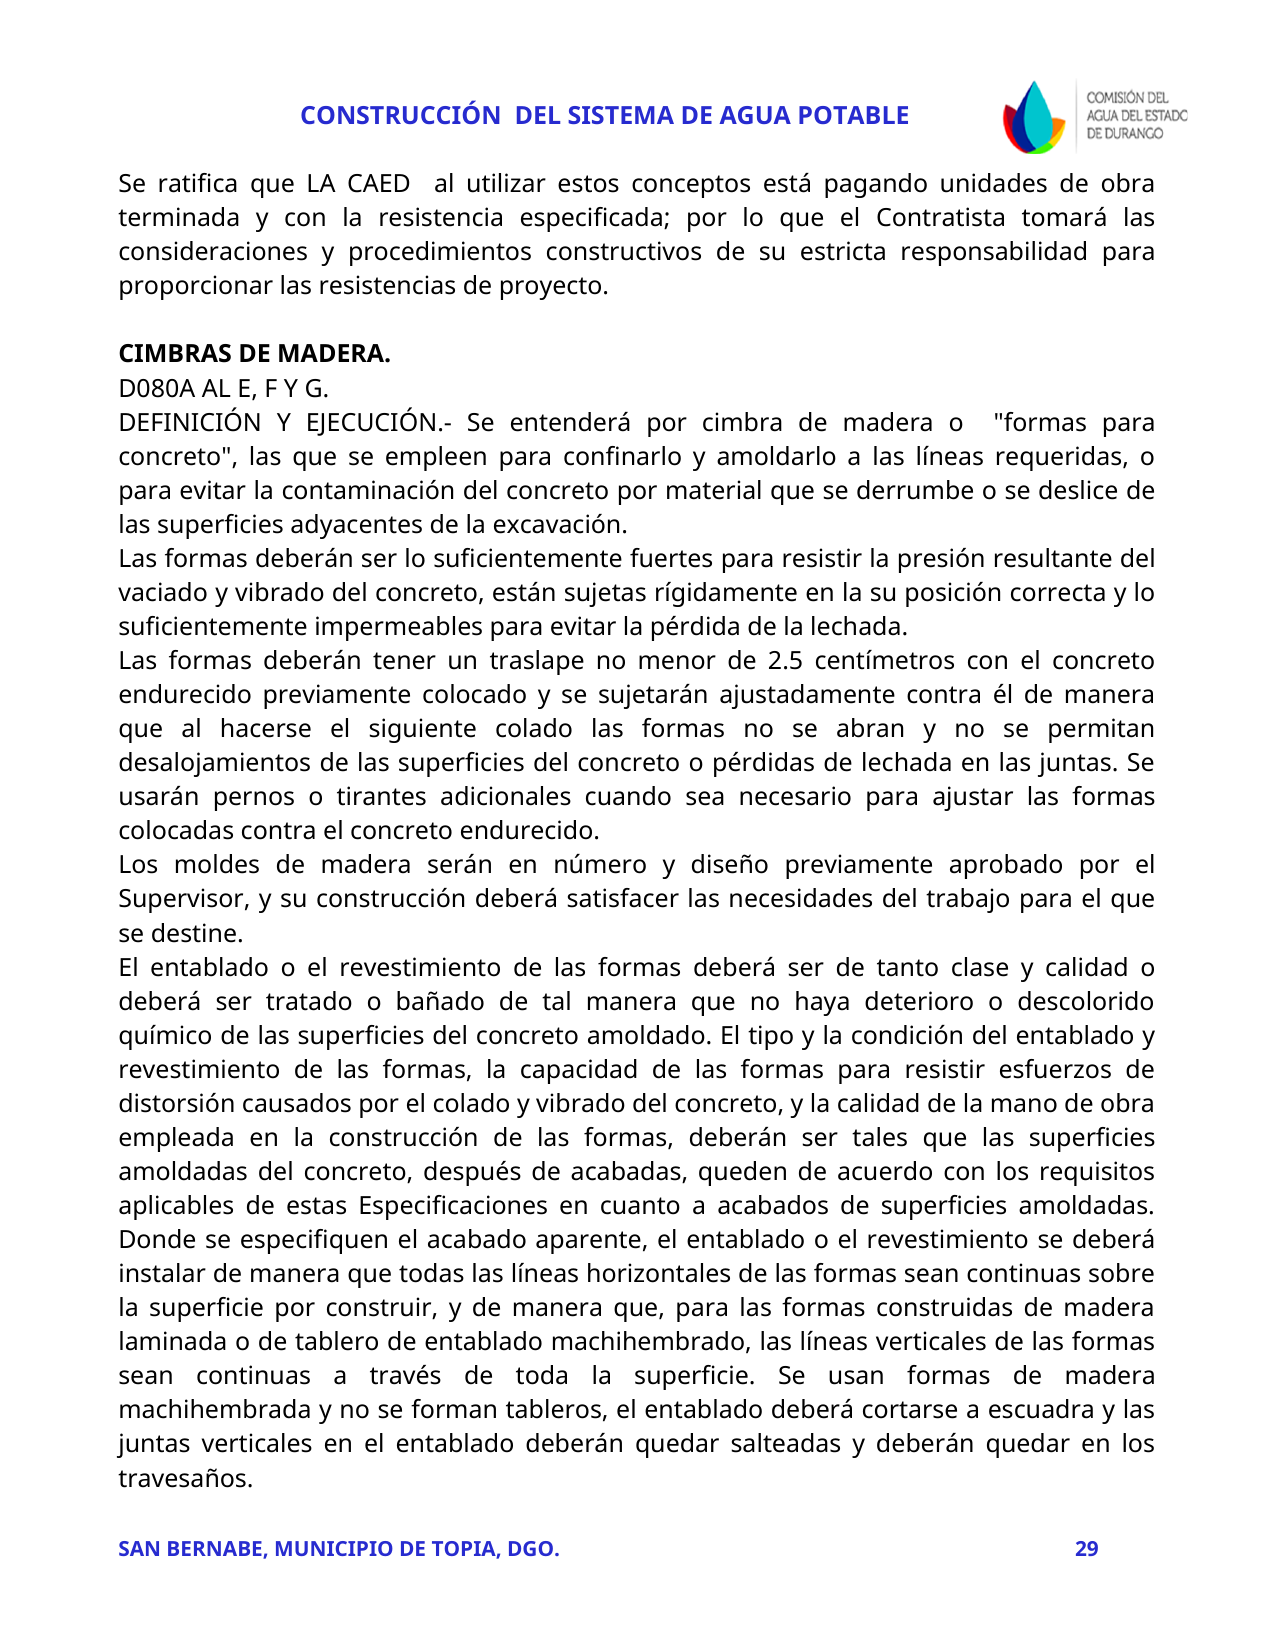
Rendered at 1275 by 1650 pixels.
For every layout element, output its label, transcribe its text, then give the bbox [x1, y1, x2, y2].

text Las formas deberán tener un traslape no menor de 2.5 centímetros con el concreto endurecido previamente colocado y se sujetarán ajustadamente contra él de manera que al hacerse el siguiente colado las formas no se abran y no se permitan desalojamientos de las superficies del concreto o pérdidas de lechada en las juntas. Se usarán pernos o tirantes adicionales cuando sea necesario para ajustar las formas colocadas contra el concreto endurecido. [118, 643, 1157, 847]
picture [1000, 78, 1191, 157]
text DEFINICIÓN Y EJECUCIÓN.- Se entenderá por cimbra de madera o "formas para concreto", las que se empleen para confinarlo y amoldarlo a las líneas requeridas, o para evitar la contaminación del concreto por material que se derrumbe o se deslice de las superficies adyacentes de la excavación. [118, 404, 1157, 541]
text El entablado o el revestimiento de las formas deberá ser de tanto clase y calidad o deberá ser tratado o bañado de tal manera que no haya deterioro o descolorido químico de las superficies del concreto amoldado. El tipo y la condición del entablado y revestimiento de las formas, la capacidad de las formas para resistir esfuerzos de distorsión causados por el colado y vibrado del concreto, y la calidad de la mano de obra empleada en la construcción de las formas, deberán ser tales que las superficies amoldadas del concreto, después de acabadas, queden de acuerdo con los requisitos aplicables de estas Especificaciones en cuanto a acabados de superficies amoldadas. Donde se especifiquen el acabado aparente, el entablado o el revestimiento se deberá instalar de manera que todas las líneas horizontales de las formas sean continuas sobre la superficie por construir, y de manera que, para las formas construidas de madera laminada o de tablero de entablado machihembrado, las líneas verticales de las formas sean continuas a través de toda la superficie. Se usan formas de madera machihembrada y no se forman tableros, el entablado deberá cortarse a escuadra y las juntas verticales en el entablado deberán quedar salteadas y deberán quedar en los travesaños. [118, 949, 1157, 1494]
text CIMBRAS DE MADERA. [118, 336, 1157, 370]
text D080A AL E, F Y G. [118, 370, 1157, 404]
text Las formas deberán ser lo suficientemente fuertes para resistir la presión resultante del vaciado y vibrado del concreto, están sujetas rígidamente en la su posición correcta y lo suficientemente impermeables para evitar la pérdida de la lechada. [118, 541, 1157, 643]
text Los moldes de madera serán en número y diseño previamente aprobado por el Supervisor, y su construcción deberá satisfacer las necesidades del trabajo para el que se destine. [118, 847, 1157, 949]
text Se ratifica que LA CAED al utilizar estos conceptos está pagando unidades de obra terminada y con la resistencia especificada; por lo que el Contratista tomará las consideraciones y procedimientos constructivos de su estricta responsabilidad para proporcionar las resistencias de proyecto. [118, 166, 1157, 302]
